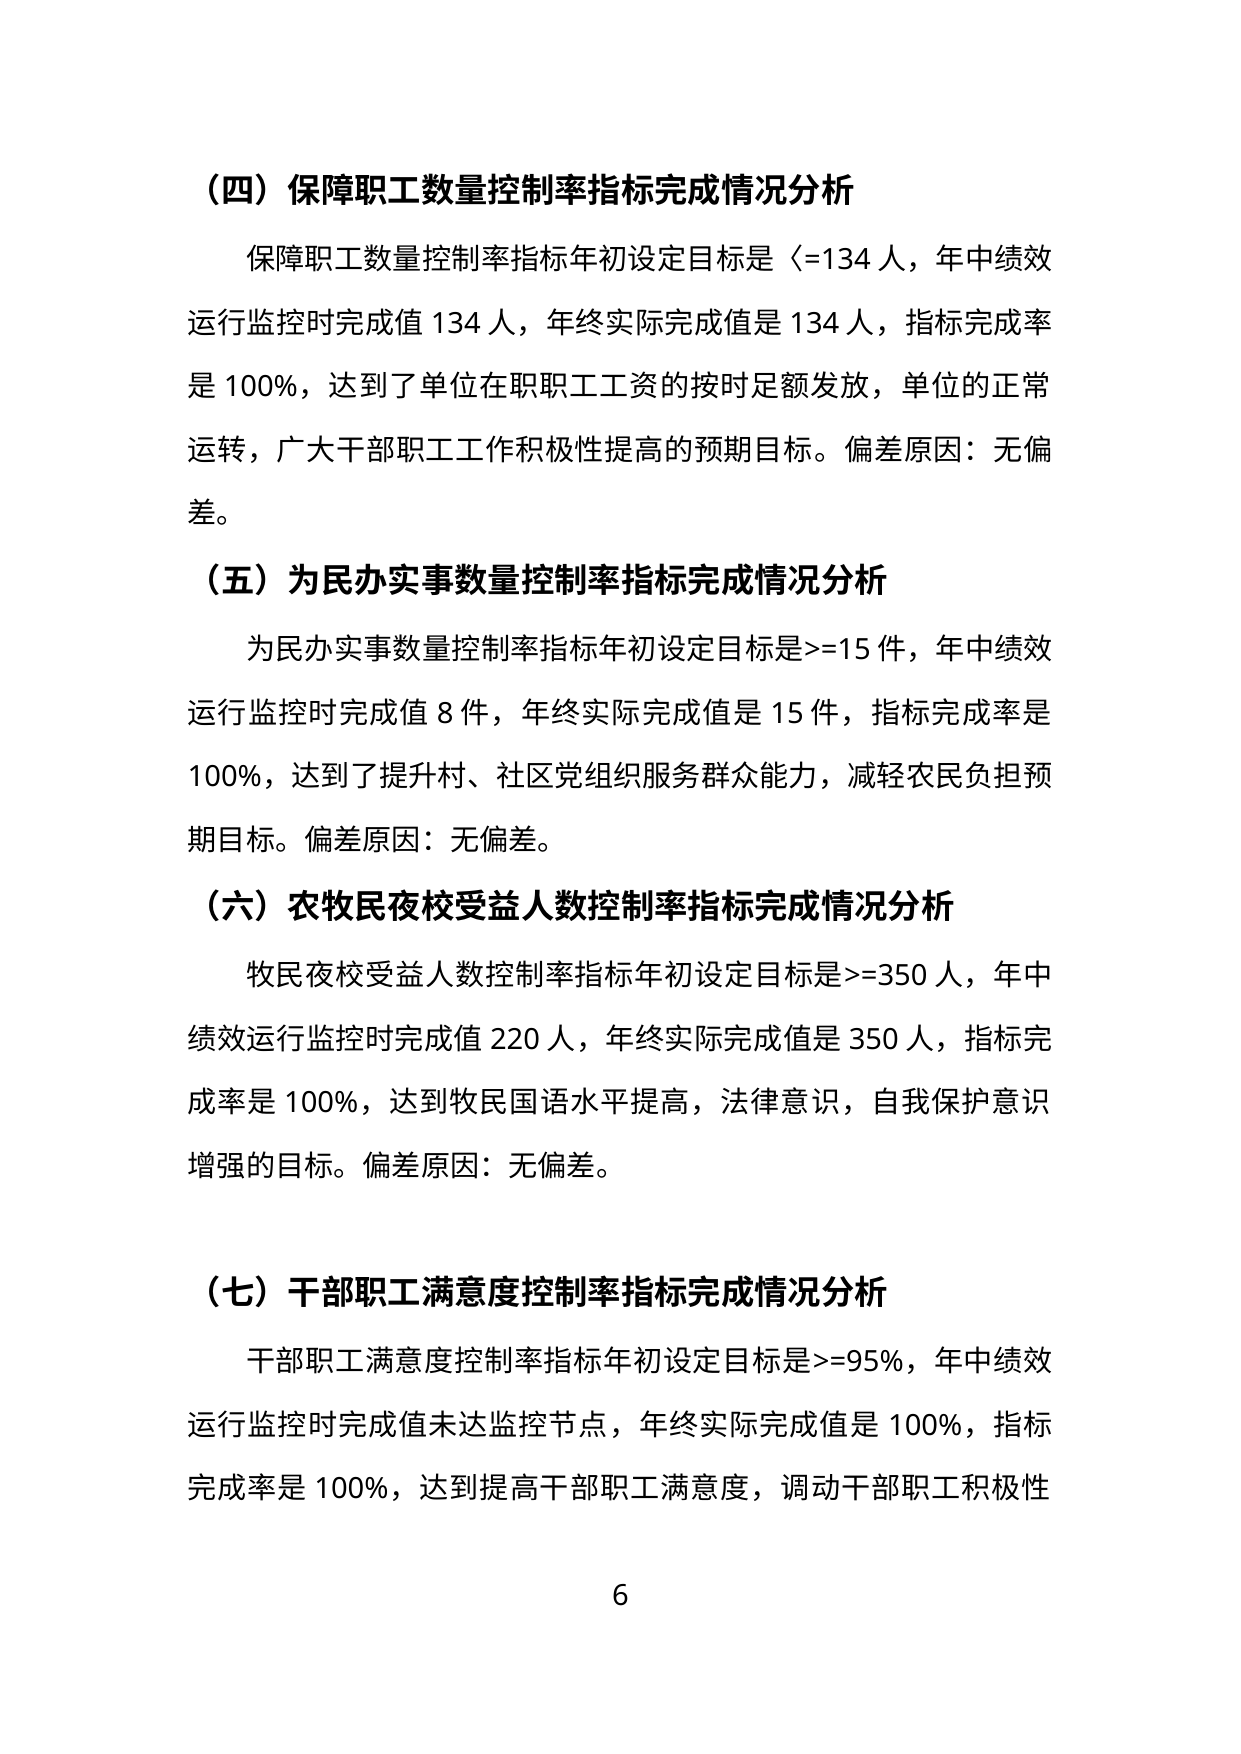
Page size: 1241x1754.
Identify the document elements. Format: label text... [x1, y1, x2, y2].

list （四）保障职工数量控制率指标完成情况分析 [187, 163, 1053, 212]
text 保障职工数量控制率指标年初设定目标是〈=134人，年中绩效运行监控时完成值134人，年终实际完成值是134人，指标完成率是100%，达到了单位在职职工工资的按时足额发放，单位的正常运转，广大干部职工工作积极性提高的预期目标。偏差原因：无偏差。 [187, 236, 1053, 532]
list （七）干部职工满意度控制率指标完成情况分析 [187, 1266, 1053, 1314]
list （六）农牧民夜校受益人数控制率指标完成情况分析 [187, 880, 1053, 928]
list （五）为民办实事数量控制率指标完成情况分析 [187, 553, 1053, 602]
text 牧民夜校受益人数控制率指标年初设定目标是>=350人，年中绩效运行监控时完成值220人，年终实际完成值是350人，指标完成率是100%，达到牧民国语水平提高，法律意识，自我保护意识增强的目标。偏差原因：无偏差。 [187, 952, 1053, 1185]
text 为民办实事数量控制率指标年初设定目标是>=15件，年中绩效运行监控时完成值8件，年终实际完成值是15件，指标完成率是100%，达到了提升村、社区党组织服务群众能力，减轻农民负担预期目标。偏差原因：无偏差。 [187, 626, 1053, 858]
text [187, 1338, 1053, 1507]
